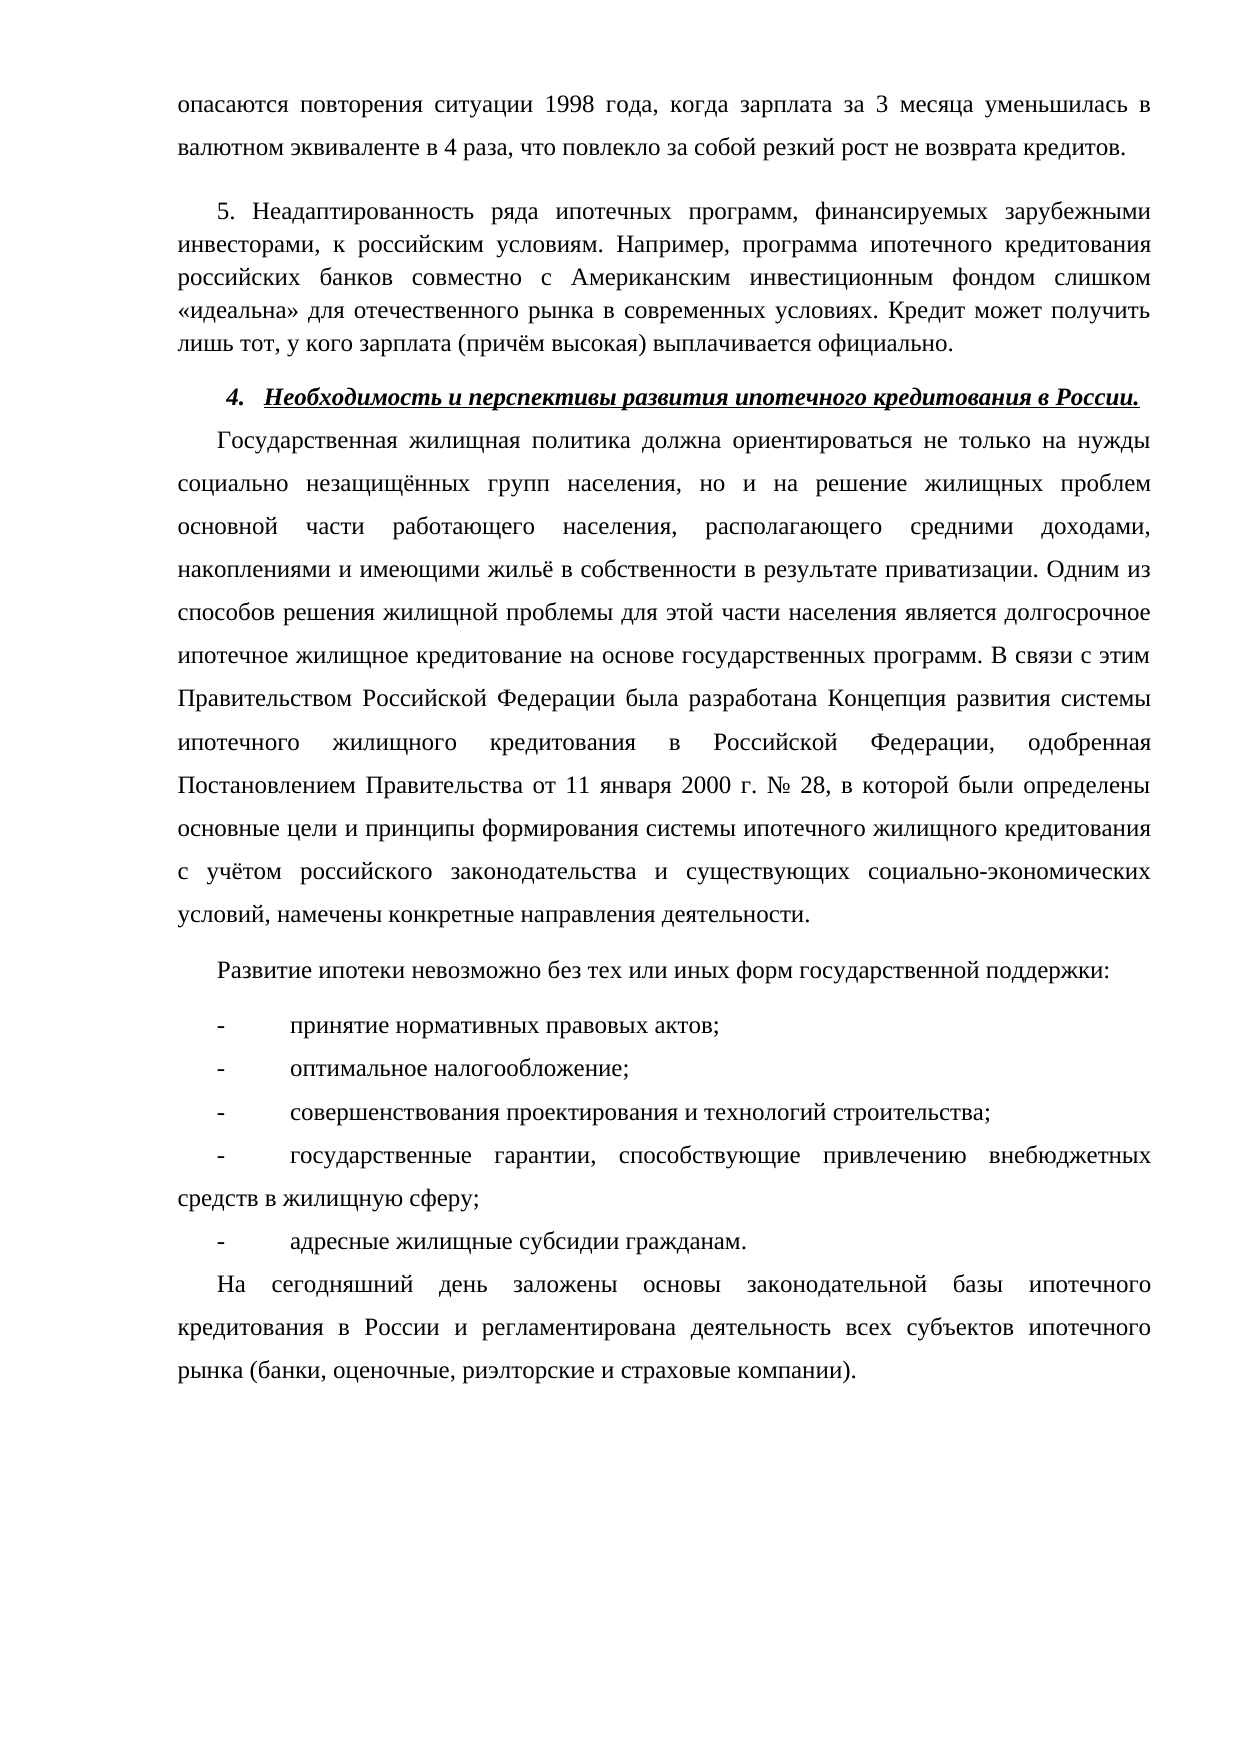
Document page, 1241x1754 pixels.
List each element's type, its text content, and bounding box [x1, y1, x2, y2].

text На сегодняшний день заложены основы законодательной базы ипотечного кредитования в России и регламентирована деятельность всех субъектов ипотечного рынка (банки, оценочные, риэлторские и страховые компании). [177, 1269, 1152, 1384]
text Развитие ипотеки невозможно без тех или иных форм государственной поддержки: [177, 955, 1152, 983]
list государственные гарантии, способствующие привлечению внебюджетных средств в жилищную сферу; [177, 1140, 1152, 1212]
list адресные жилищные субсидии гражданам. [177, 1226, 1152, 1255]
text 5. Неадаптированность ряда ипотечных программ, финансируемых зарубежными инвесторами, к российским условиям. Например, программа ипотечного кредитования российских банков совместно с Американским инвестиционным фондом слишком «идеальна» для отечественного рынка в современных условиях. Кредит может получить лишь тот, у кого зарплата (причём высокая) выплачивается официально. [177, 196, 1152, 357]
list оптимальное налогообложение; [177, 1053, 1152, 1082]
list Необходимость и перспективы развития ипотечного кредитования в России. [215, 382, 1152, 410]
list принятие нормативных правовых актов; [177, 1010, 1152, 1039]
list совершенствования проектирования и технологий строительства; [177, 1097, 1152, 1125]
text Государственная жилищная политика должна ориентироваться не только на нужды социально незащищённых групп населения, но и на решение жилищных проблем основной части работающего населения, располагающего средними доходами, накоплениями и имеющими жильё в собственности в результате приватизации. Одним из способов решения жилищной проблемы для этой части населения является долгосрочное ипотечное жилищное кредитование на основе государственных программ. В связи с этим Правительством Российской Федерации была разработана Концепция развития системы ипотечного жилищного кредитования в Российской Федерации, одобренная Постановлением Правительства от 11 января 2000 г. № 28, в которой были определены основные цели и принципы формирования системы ипотечного жилищного кредитования с учётом российского законодательства и существующих социально-экономических условий, намечены конкретные направления деятельности. [177, 425, 1152, 928]
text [177, 89, 1152, 161]
